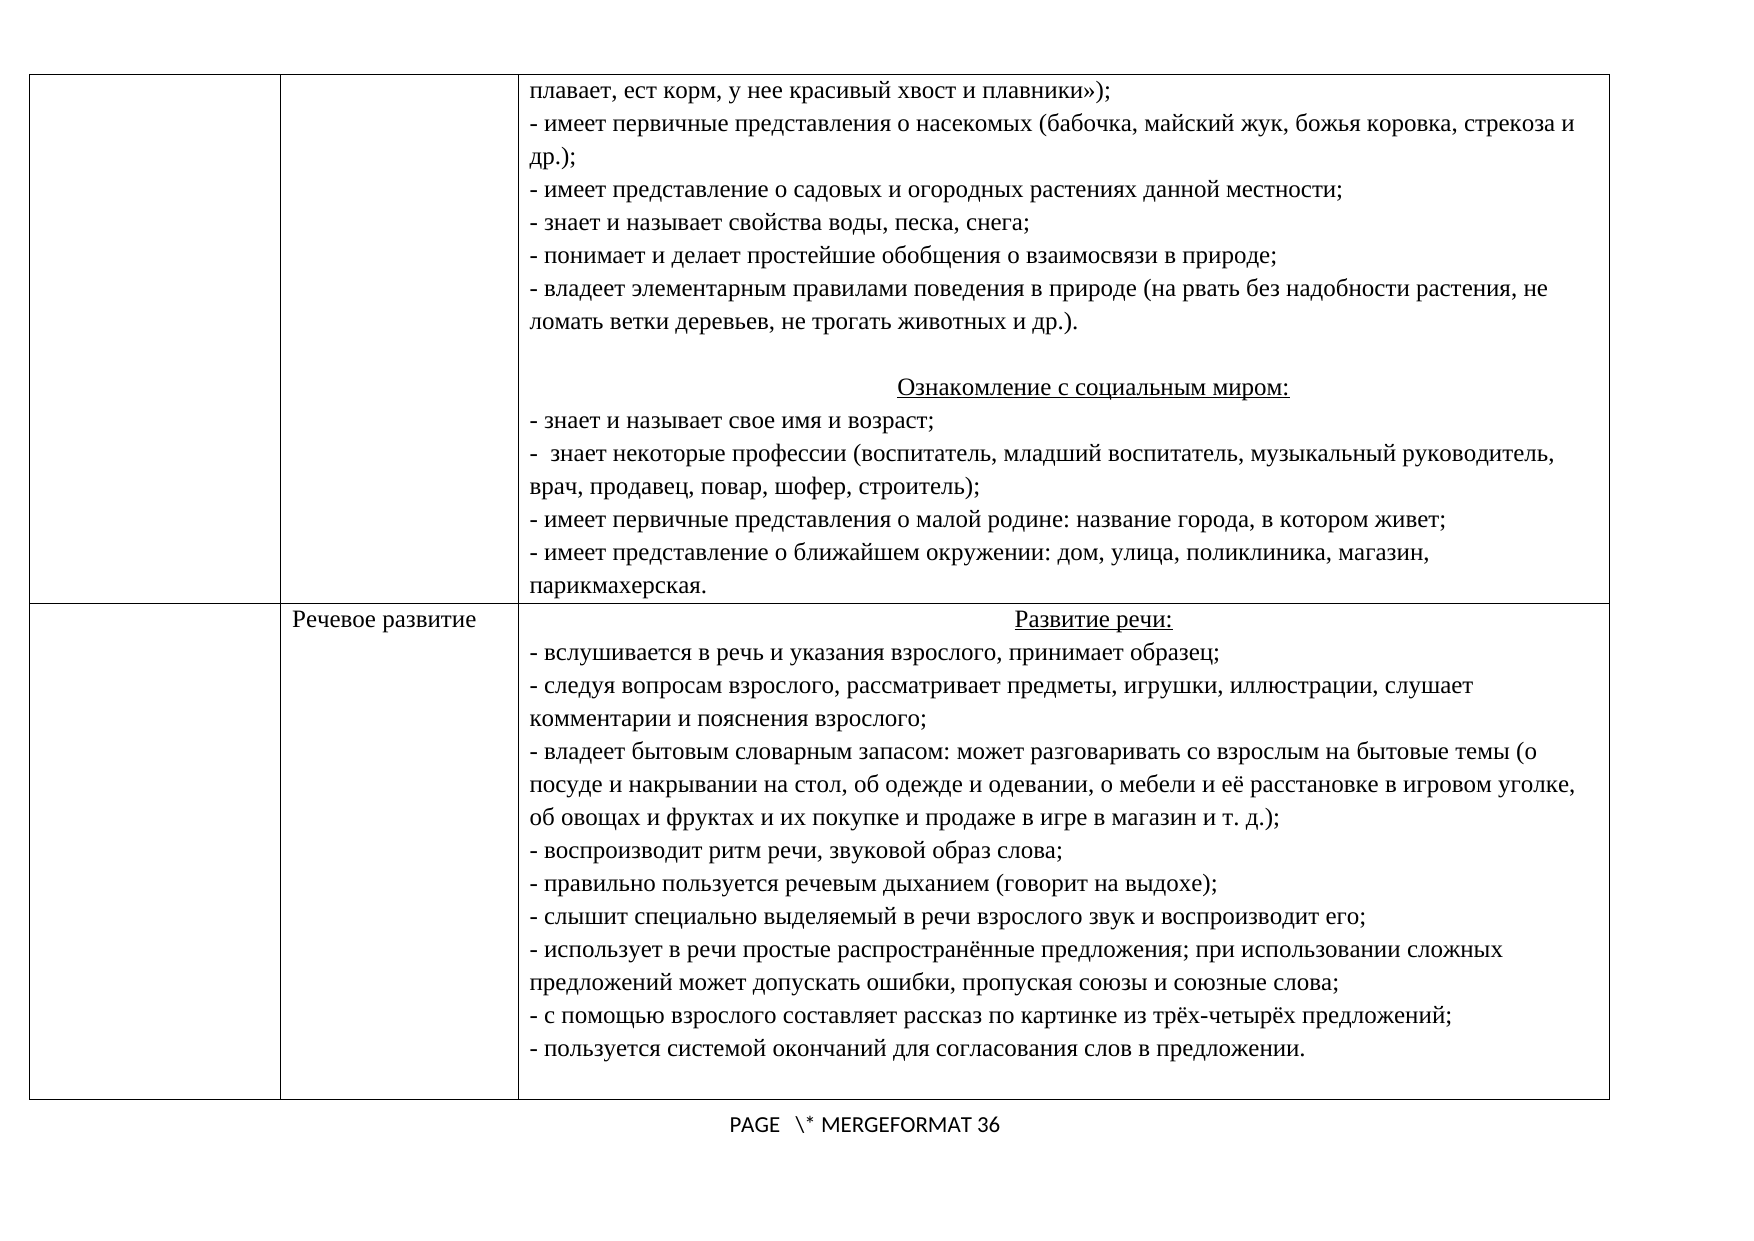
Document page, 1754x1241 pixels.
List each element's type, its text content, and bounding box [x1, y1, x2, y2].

table_cell [30, 604, 280, 1099]
table_cell Речевое развитие [281, 604, 518, 1099]
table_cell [519, 604, 1609, 1099]
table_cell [281, 75, 518, 603]
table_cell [519, 75, 1609, 603]
table_cell [30, 75, 280, 603]
